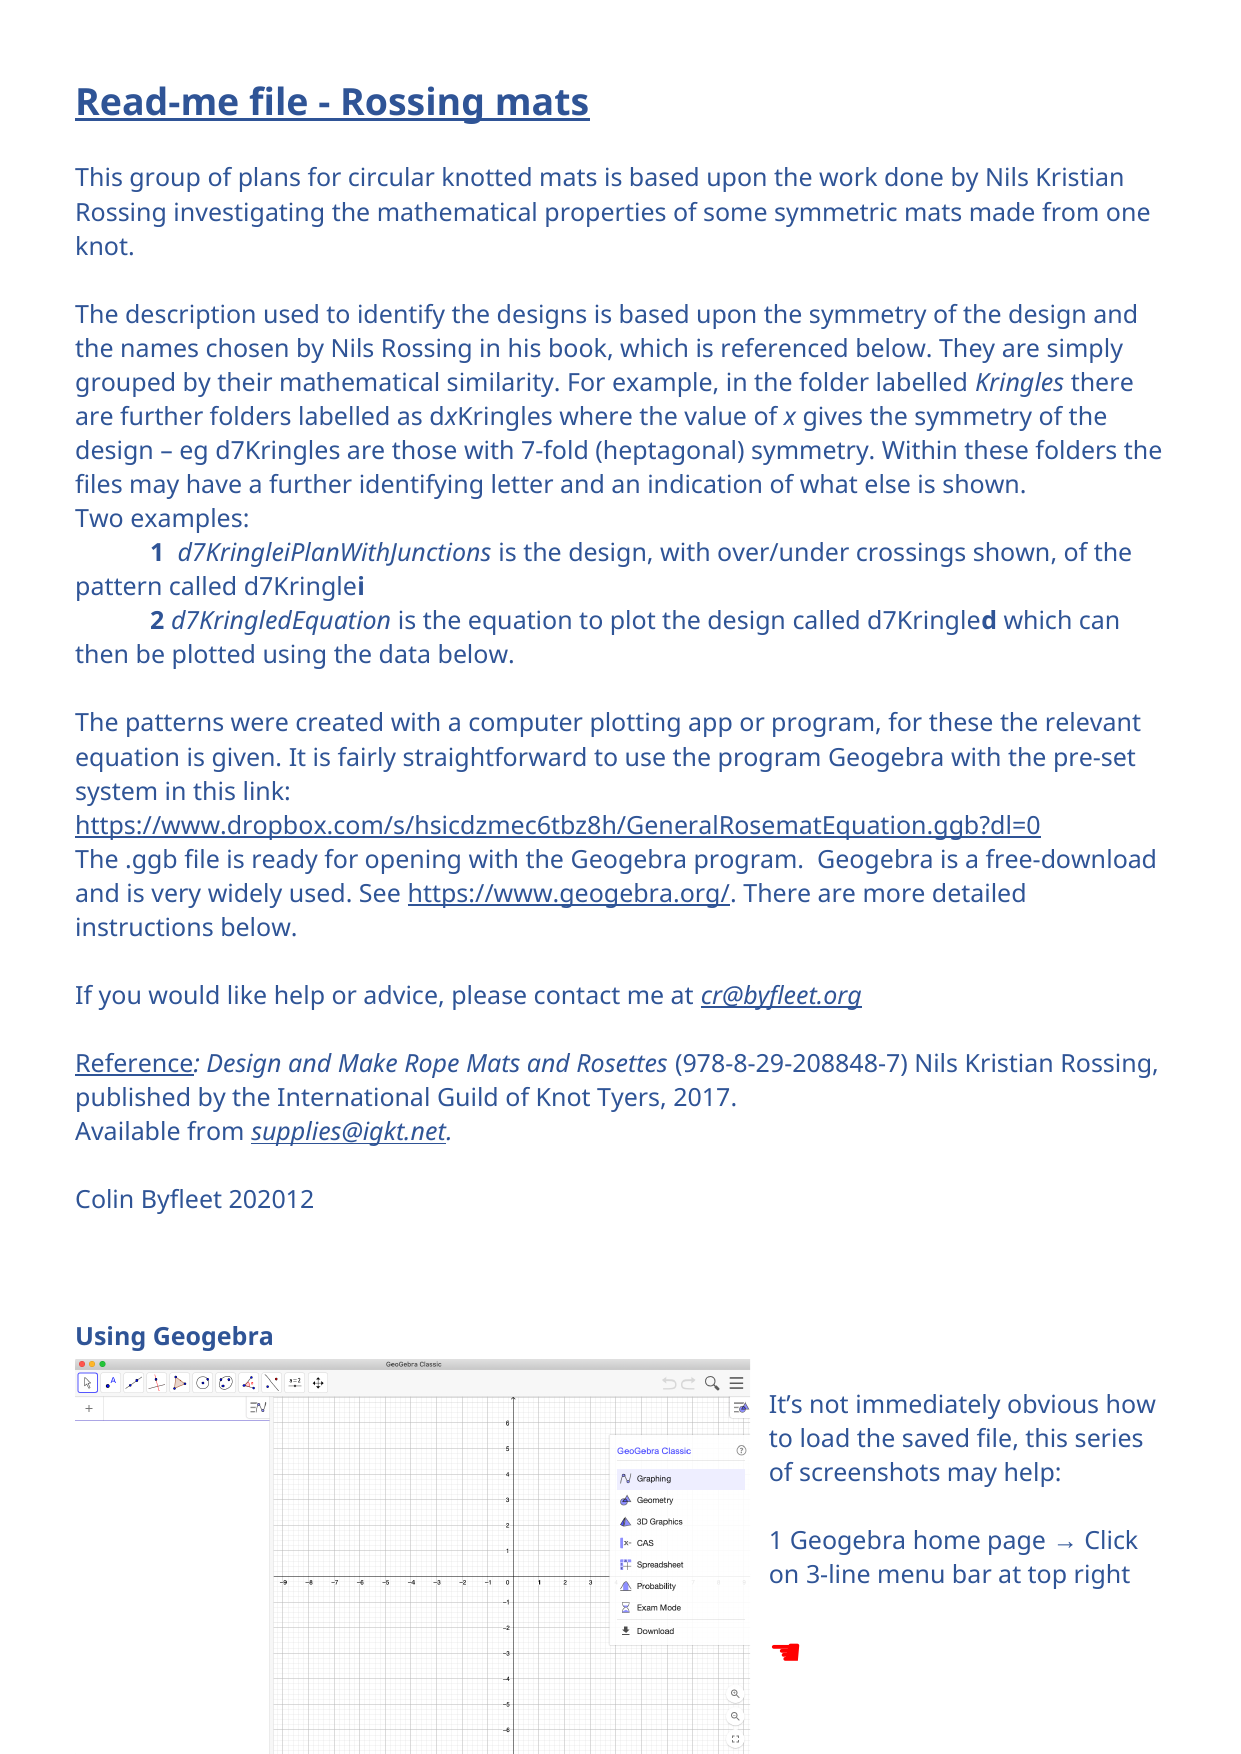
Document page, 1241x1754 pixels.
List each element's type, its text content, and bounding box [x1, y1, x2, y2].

text Available from supplies@igkt.net. [75, 1114, 1165, 1148]
text Reference: Design and Make Rope Mats and Rosettes (978-8-29-208848-7) Nils Kristian Rossing, published by the International Guild of Knot Tyers, 2017. [75, 1046, 1165, 1114]
text 2 d7KringledEquation is the equation to plot the design called d7Kringled which can then be plotted using the data below. [75, 603, 1165, 671]
text 1 Geogebra home page → Click on 3-line menu bar at top right [750, 1523, 1165, 1591]
text ☚ [750, 1625, 1165, 1676]
text Two examples: [75, 501, 1165, 535]
text It’s not immediately obvious how to load the saved file, this series of screenshots may help: [750, 1386, 1165, 1488]
picture [75, 1359, 750, 1754]
text The description used to identify the designs is based upon the symmetry of the design and the names chosen by Nils Rossing in his book, which is referenced below. They are simply grouped by their mathematical similarity. For example, in the folder labelled Kringles there are further folders labelled as dxKringles where the value of x gives the symmetry of the design – eg d7Kringles are those with 7-fold (heptagonal) symmetry. Within these folders the files may have a further identifying letter and an indication of what else is shown. [75, 296, 1165, 501]
text The .ggb file is ready for opening with the Geogebra program. Geogebra is a free-download and is very widely used. See https://www.geogebra.org/. There are more detailed instructions below. [75, 841, 1165, 943]
text If you would like help or advice, please contact me at cr@byfleet.org [75, 978, 1165, 1012]
text Colin Byfleet 202012 [75, 1182, 1165, 1216]
text The patterns were created with a computer plotting app or program, for these the relevant equation is given. It is fairly straightforward to use the program Geogebra with the pre-set system in this link: [75, 705, 1165, 807]
text https://www.dropbox.com/s/hsicdzmec6tbz8h/GeneralRosematEquation.ggb?dl=0 [75, 807, 1165, 841]
text 1 d7KringleiPlanWithJunctions is the design, with over/under crossings shown, of the pattern called d7Kringlei [75, 535, 1165, 603]
text Using Geogebra [75, 1318, 1165, 1352]
text Read-me file - Rossing mats [75, 75, 1165, 126]
text This group of plans for circular knotted mats is based upon the work done by Nils Kristian Rossing investigating the mathematical properties of some symmetric mats made from one knot. [75, 160, 1165, 262]
